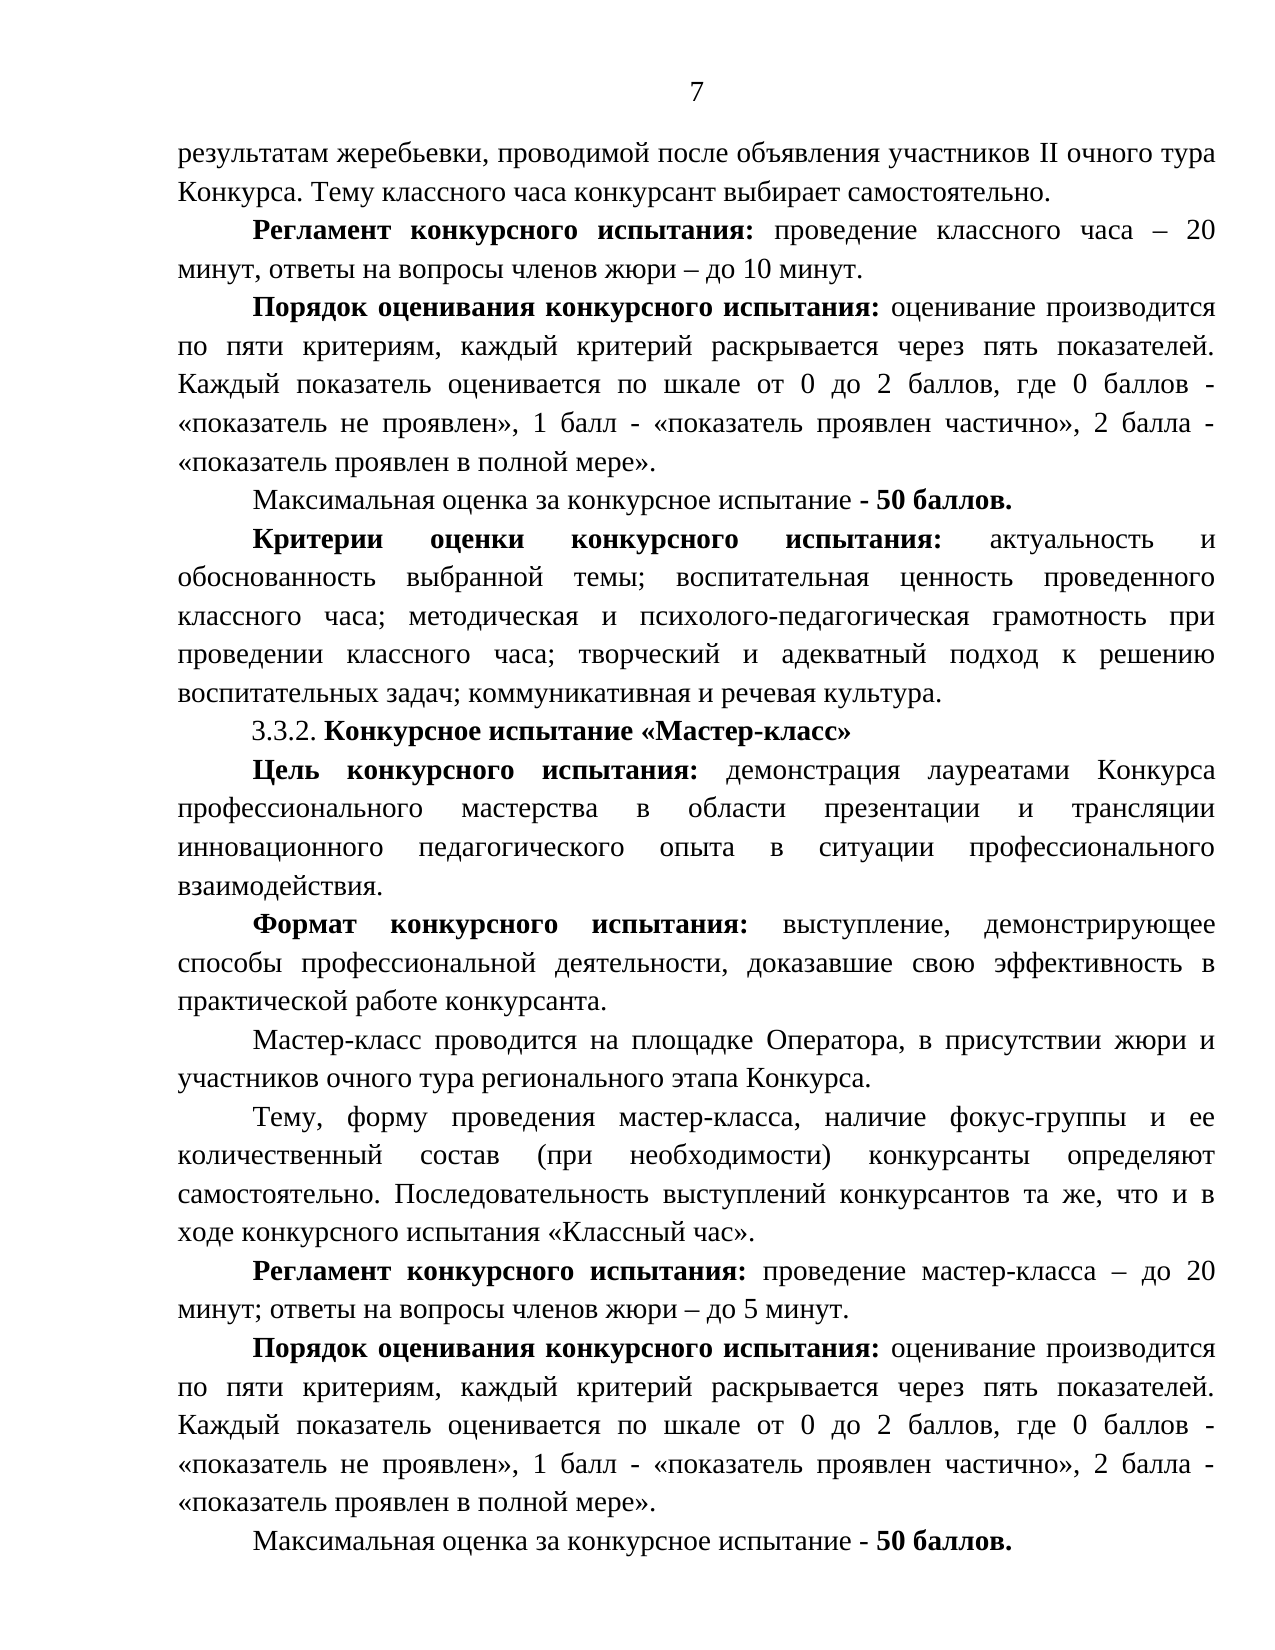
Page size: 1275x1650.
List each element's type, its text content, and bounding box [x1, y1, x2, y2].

subtitle Конкурсное испытание «Мастер-класс» [177, 713, 1216, 747]
text Максимальная оценка за конкурсное испытание - 50 баллов. [177, 482, 1216, 516]
text Порядок оценивания конкурсного испытания: оценивание производится по пяти критериям, каждый критерий раскрывается через пять показателей. Каждый показатель оценивается по шкале от 0 до 2 баллов, где 0 баллов - «показатель не проявлен», 1 балл - «показатель проявлен частично», 2 балла - «показатель проявлен в полной мере». [177, 289, 1216, 477]
text Критерии оценки конкурсного испытания: актуальность и обоснованность выбранной темы; воспитательная ценность проведенного классного часа; методическая и психолого-педагогическая грамотность при проведении классного часа; творческий и адекватный подход к решению воспитательных задач; коммуникативная и речевая культура. [177, 521, 1216, 708]
text Мастер-класс проводится на площадке Оператора, в присутствии жюри и участников очного тура регионального этапа Конкурса. [177, 1022, 1216, 1094]
subtitle Порядок оценивания конкурсного испытания: оценивание производится по пяти критериям, каждый критерий раскрывается через пять показателей. Каждый показатель оценивается по шкале от 0 до 2 баллов, где 0 баллов - «показатель не проявлен», 1 балл - «показатель проявлен частично», 2 балла - «показатель проявлен в полной мере». [177, 1330, 1216, 1518]
text Тему, форму проведения мастер-класса, наличие фокус-группы и ее количественный состав (при необходимости) конкурсанты определяют самостоятельно. Последовательность выступлений конкурсантов та же, что и в ходе конкурсного испытания «Классный час». [177, 1099, 1216, 1248]
text Формат конкурсного испытания: выступление, демонстрирующее способы профессиональной деятельности, доказавшие свою эффективность в практической работе конкурсанта. [177, 906, 1216, 1017]
text Регламент конкурсного испытания: проведение мастер-класса – до 20 минут; ответы на вопросы членов жюри – до 5 минут. [177, 1253, 1216, 1325]
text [177, 135, 1216, 207]
text Цель конкурсного испытания: демонстрация лауреатами Конкурса профессионального мастерства в области презентации и трансляции инновационного педагогического опыта в ситуации профессионального взаимодействия. [177, 752, 1216, 901]
text Максимальная оценка за конкурсное испытание - 50 баллов. [177, 1523, 1216, 1556]
text Регламент конкурсного испытания: проведение классного часа – 20 минут, ответы на вопросы членов жюри – до 10 минут. [177, 212, 1216, 284]
